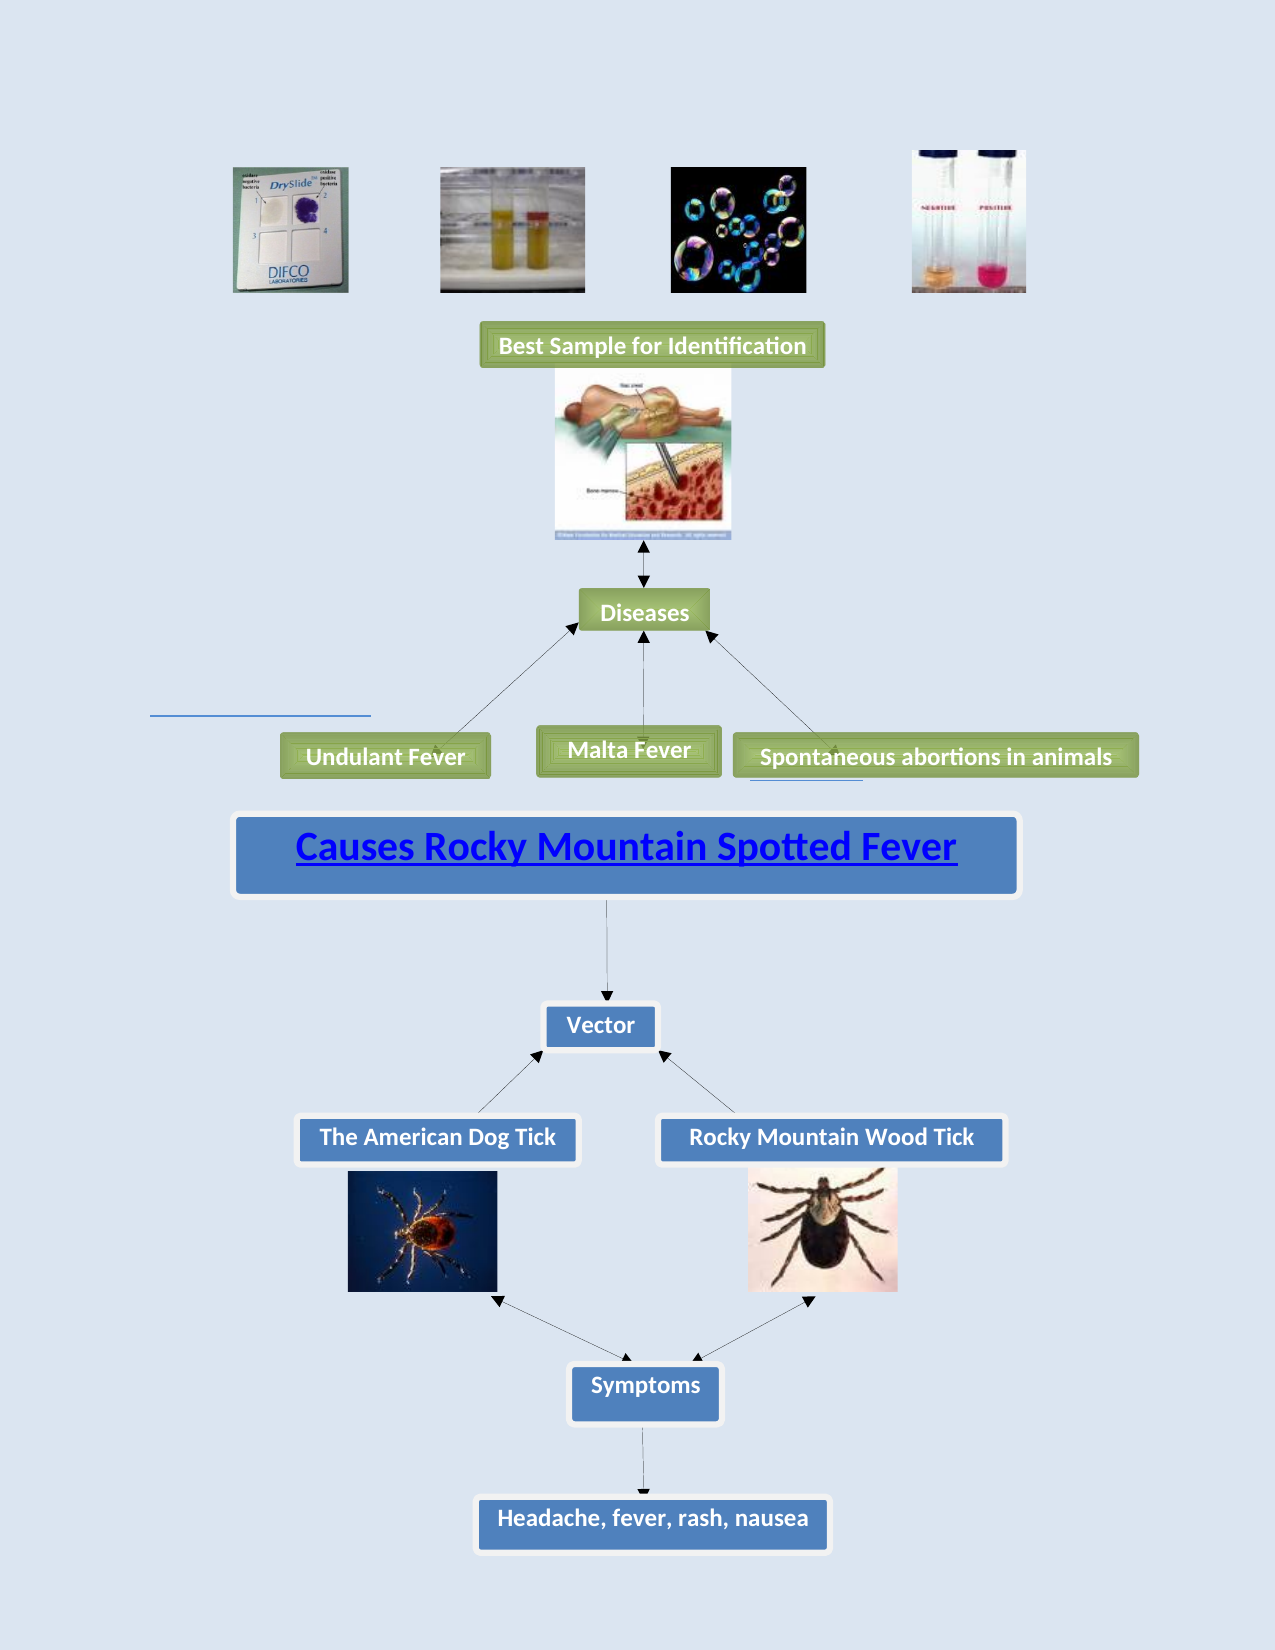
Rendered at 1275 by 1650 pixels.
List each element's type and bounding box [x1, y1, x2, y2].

picture [748, 1168, 898, 1292]
picture [232, 167, 349, 293]
picture [670, 167, 807, 293]
picture [554, 368, 732, 540]
picture [440, 167, 586, 293]
picture [911, 150, 1027, 293]
picture [347, 1171, 498, 1292]
